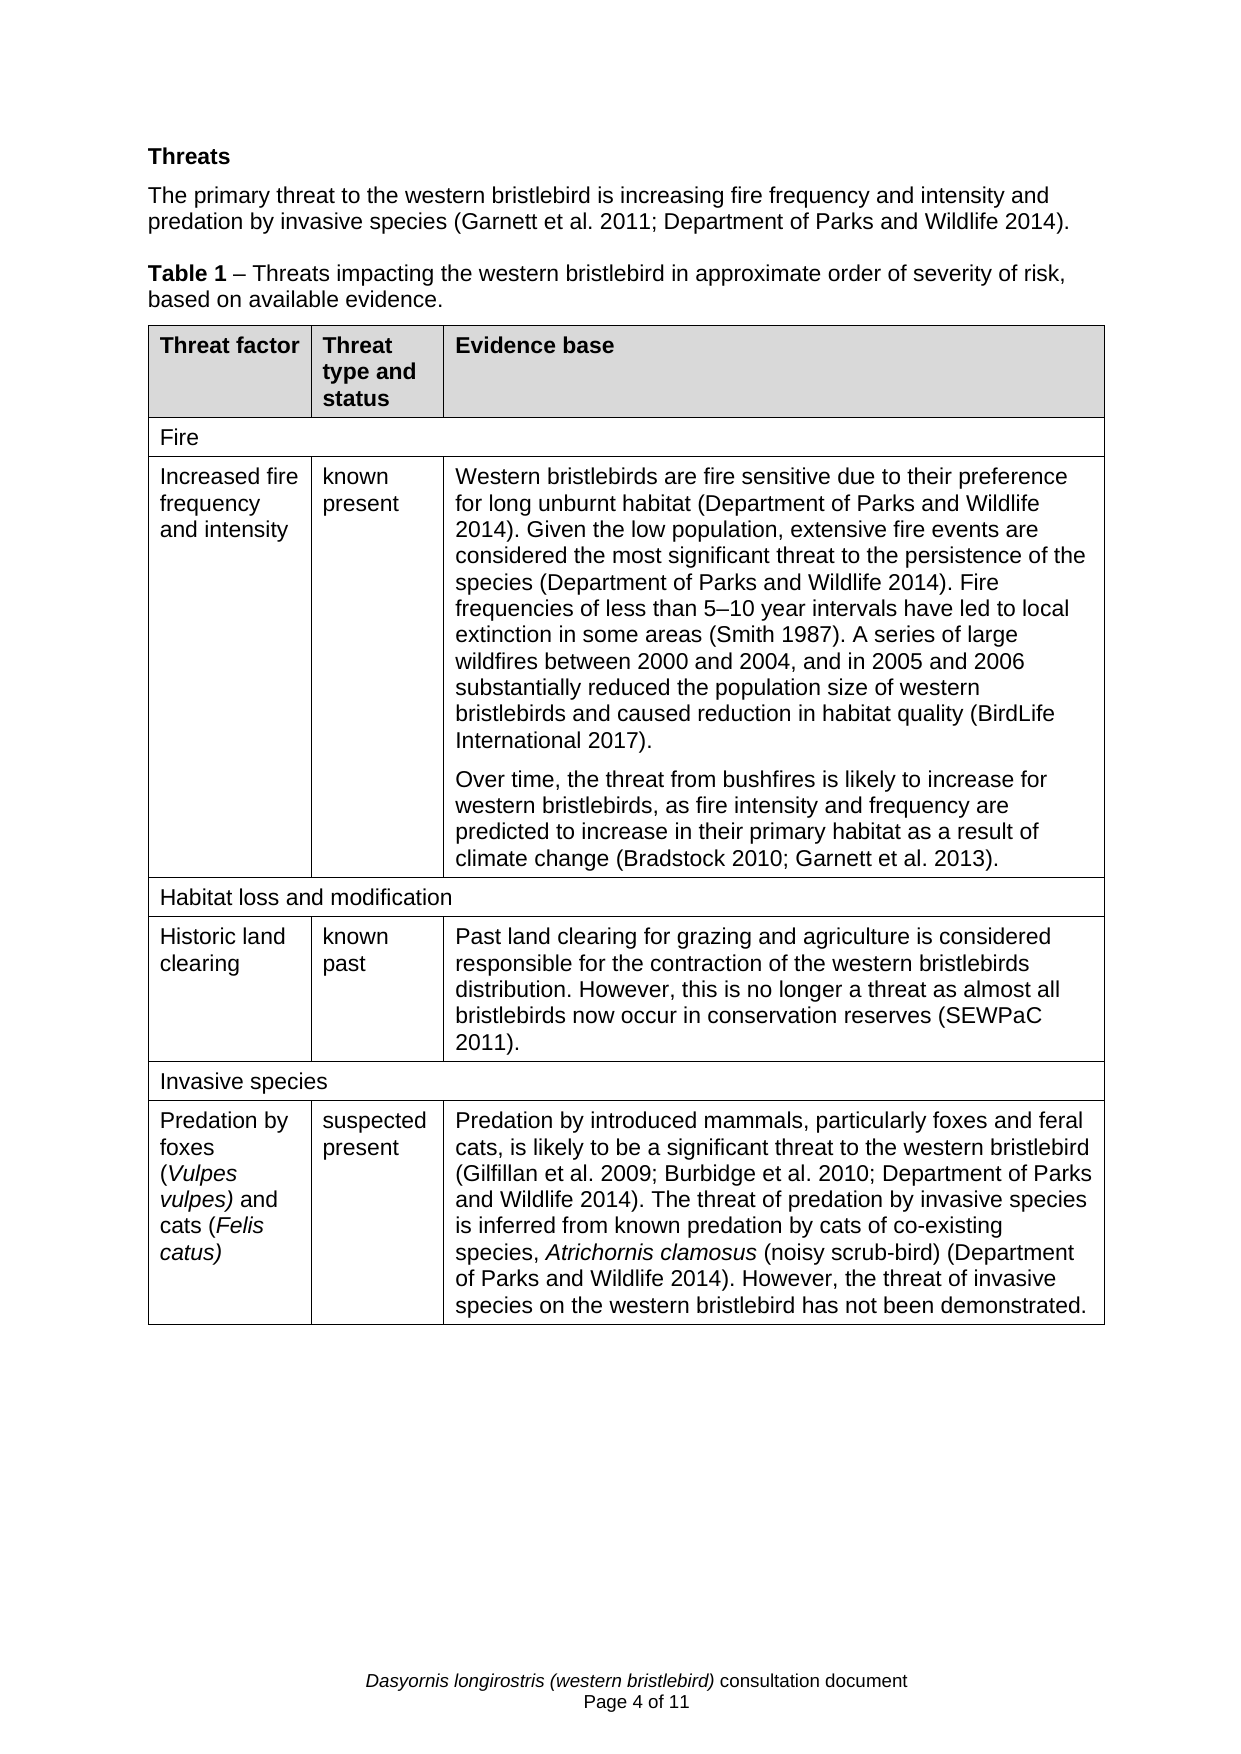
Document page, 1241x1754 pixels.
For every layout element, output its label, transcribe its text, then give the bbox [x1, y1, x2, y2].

table_cell known past [312, 917, 443, 1061]
subtitle Threats [148, 143, 1125, 169]
table_header Threat factor [149, 326, 311, 417]
table_header Threat type and status [312, 326, 443, 417]
text The primary threat to the western bristlebird is increasing fire frequency and intensity and predation by invasive species (Garnett et al. 2011; Department of Parks and Wildlife 2014). [148, 182, 1125, 235]
table_cell Fire [149, 418, 1104, 456]
table_cell Predation by foxes (Vulpes vulpes) and cats (Felis catus) [149, 1101, 311, 1324]
table_cell Historic land clearing [149, 917, 311, 1061]
table_cell suspected present [312, 1101, 443, 1324]
table_cell Predation by introduced mammals, particularly foxes and feral cats, is likely to be a significant threat to the western bristlebird (Gilfillan et al. 2009; Burbidge et al. 2010; Department of Parks and Wildlife 2014). The threat of predation by invasive species is inferred from known predation by cats of co-existing species, Atrichornis clamosus (noisy scrub-bird) (Department of Parks and Wildlife 2014). However, the threat of invasive species on the western bristlebird has not been demonstrated. [444, 1101, 1104, 1324]
table_cell Invasive species [149, 1062, 1104, 1100]
table_cell Increased fire frequency and intensity [149, 457, 311, 877]
table_cell Habitat loss and modification [149, 878, 1104, 916]
text Table 1 – Threats impacting the western bristlebird in approximate order of severity of risk, based on available evidence. [148, 260, 1125, 312]
table_cell Western bristlebirds are fire sensitive due to their preference for long unburnt habitat (Department of Parks and Wildlife 2014). Given the low population, extensive fire events are considered the most significant threat to the persistence of the species (Department of Parks and Wildlife 2014). Fire frequencies of less than 5–10 year intervals have led to local extinction in some areas (Smith 1987). A series of large wildfires between 2000 and 2004, and in 2005 and 2006 substantially reduced the population size of western bristlebirds and caused reduction in habitat quality (BirdLife International 2017). Over time, the threat from bushfires is likely to increase for western bristlebirds, as fire intensity and frequency are predicted to increase in their primary habitat as a result of climate change (Bradstock 2010; Garnett et al. 2013). [444, 457, 1104, 877]
table_cell known present [312, 457, 443, 877]
table_header Evidence base [444, 326, 1104, 417]
table_cell Past land clearing for grazing and agriculture is considered responsible for the contraction of the western bristlebirds distribution. However, this is no longer a threat as almost all bristlebirds now occur in conservation reserves (SEWPaC 2011). [444, 917, 1104, 1061]
